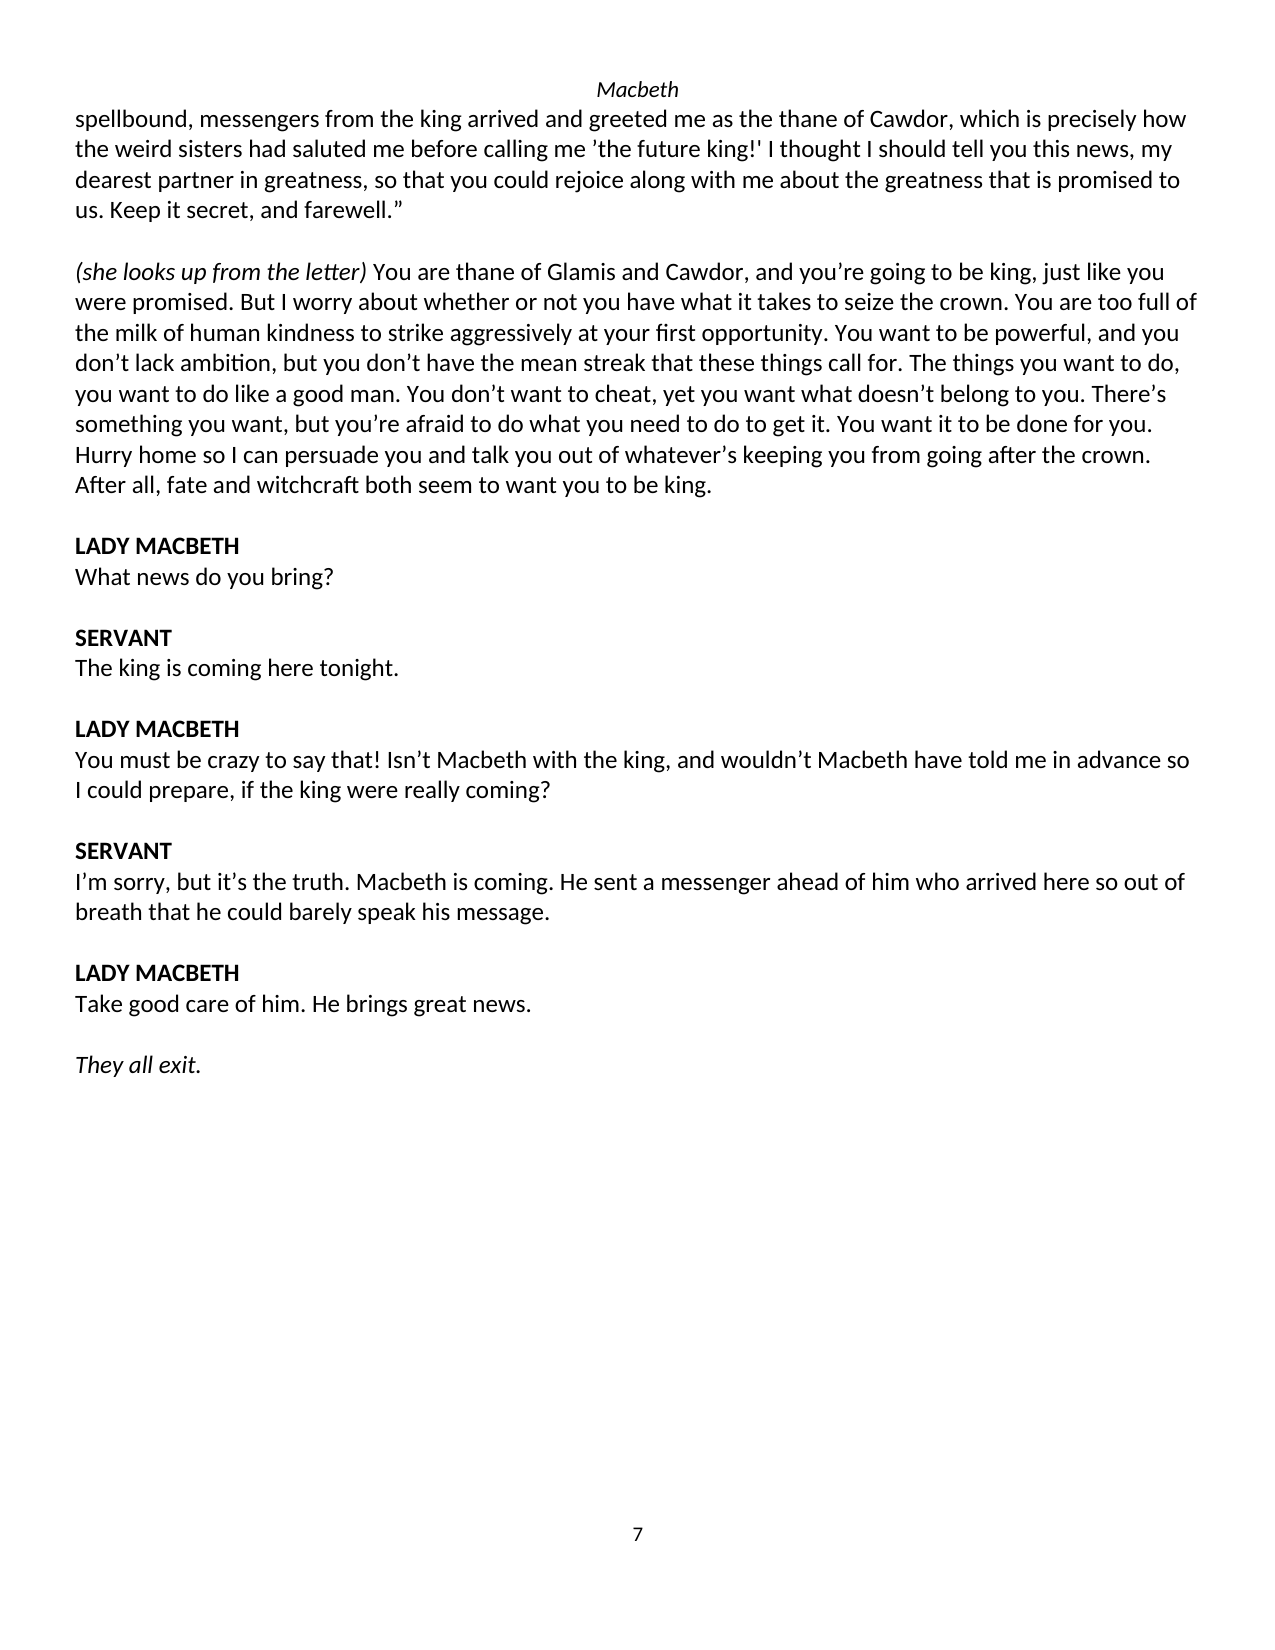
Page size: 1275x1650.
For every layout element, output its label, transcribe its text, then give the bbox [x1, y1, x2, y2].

table_cell (she looks up from the letter) You are thane of Glamis and Cawdor, and you’re going to be king, just like you were promised. But I worry about whether or not you have what it takes to seize the crown. You are too full of the milk of human kindness to strike aggressively at your first opportunity. You want to be powerful, and you don’t lack ambition, but you don’t have the mean streak that these things call for. The things you want to do, you want to do like a good man. You don’t want to cheat, yet you want what doesn’t belong to you. There’s something you want, but you’re afraid to do what you need to do to get it. You want it to be done for you. Hurry home so I can persuade you and talk you out of whatever’s keeping you from going after the crown. After all, fate and witchcraft both seem to want you to be king. They all exit. [75, 256, 1206, 1171]
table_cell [75, 103, 1206, 256]
